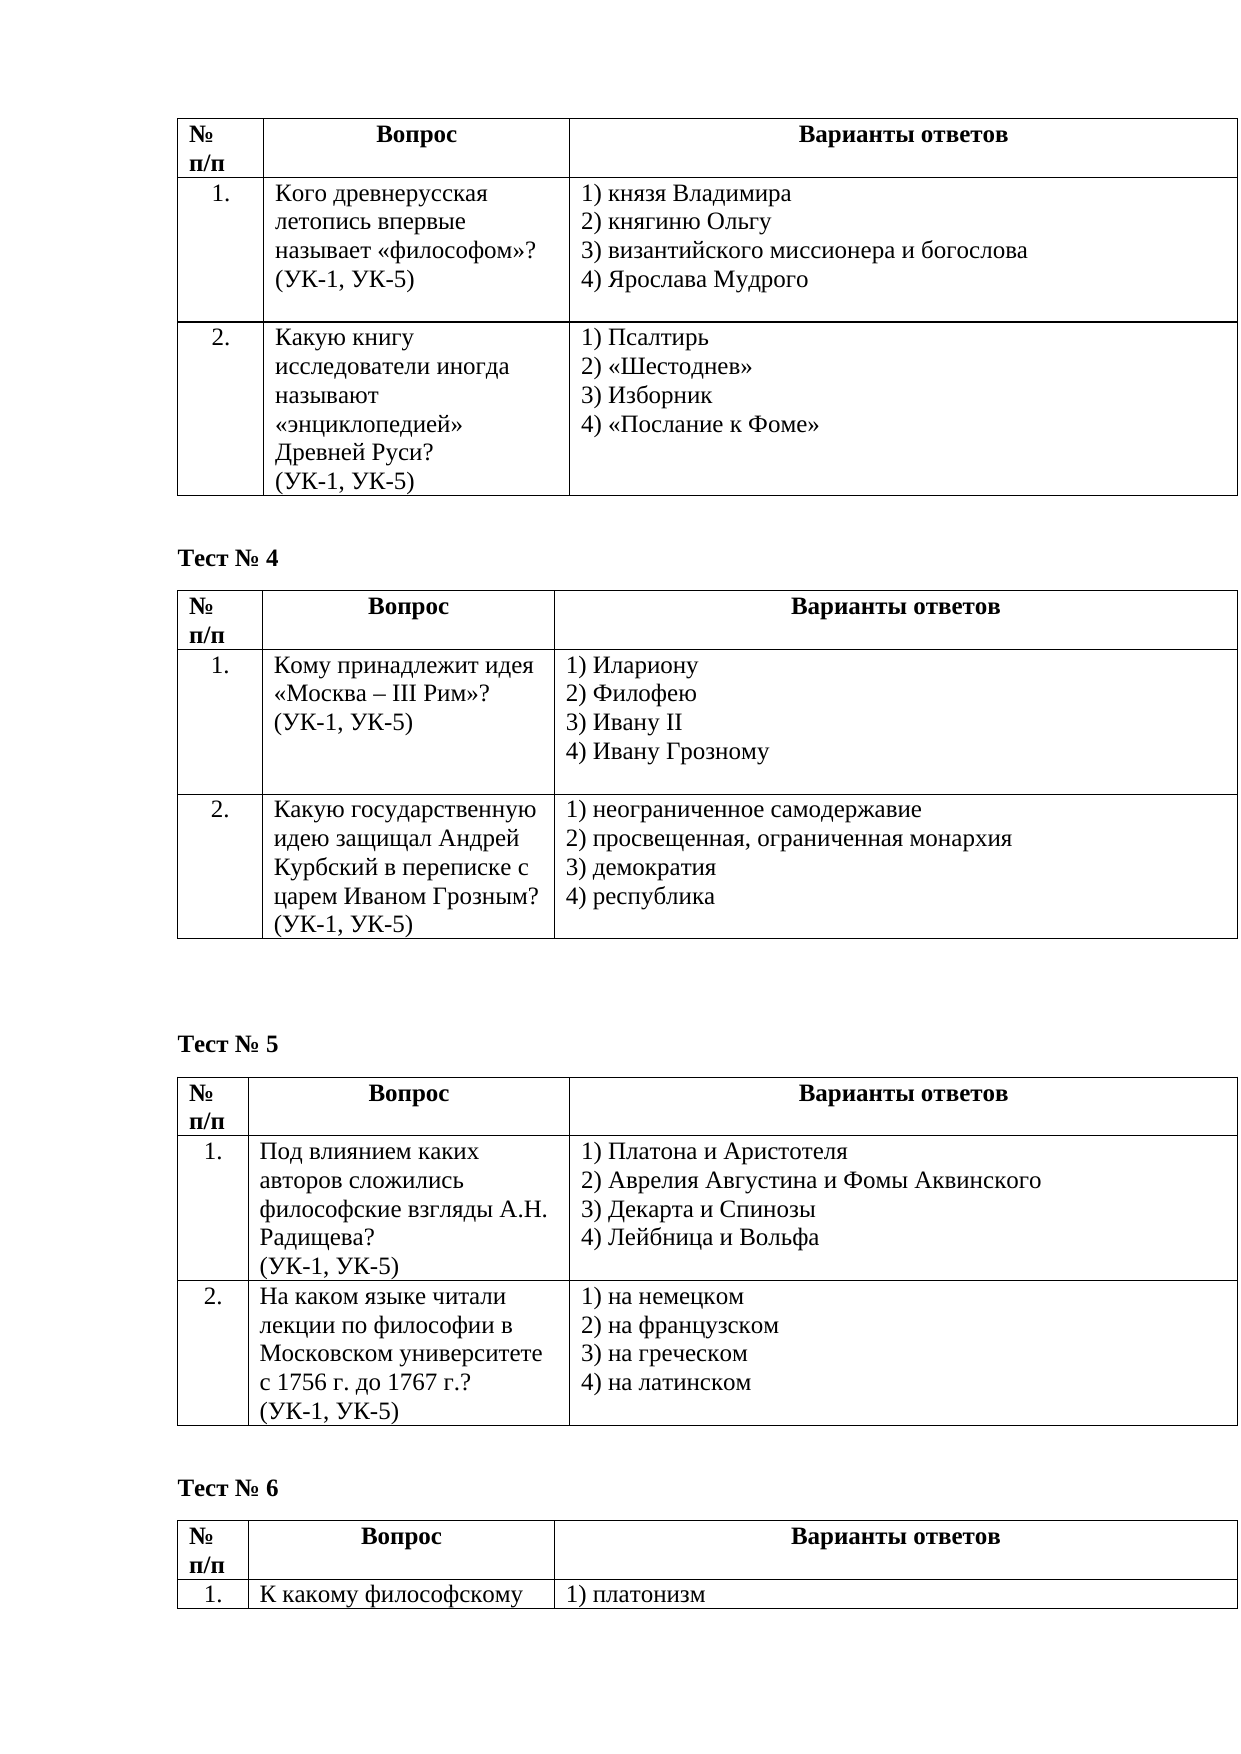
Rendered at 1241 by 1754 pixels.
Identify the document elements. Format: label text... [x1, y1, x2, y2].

table_cell 1) Илариону 2) Филофею 3) Ивану II 4) Ивану Грозному [555, 650, 1237, 793]
table_cell Кого древнерусская летопись впервые называет «философом»? (УК-1, УК-5) [264, 178, 569, 321]
table_header Вопрос [264, 119, 569, 177]
table_cell Какую книгу исследователи иногда называют «энциклопедией» Древней Руси? (УК-1, УК-5) [264, 323, 569, 495]
table_cell 1) неограниченное самодержавие 2) просвещенная, ограниченная монархия 3) демократия 4) республика [555, 795, 1237, 938]
table_header № п/п [178, 1521, 248, 1578]
table_header Варианты ответов [555, 1521, 1237, 1578]
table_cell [249, 1580, 554, 1608]
table_header Варианты ответов [555, 591, 1237, 649]
table_cell На каком языке читали лекции по философии в Московском университете с 1756 г. до 1767 г.? (УК-1, УК-5) [249, 1281, 569, 1425]
table_cell 2. [178, 323, 263, 495]
text Тест № 4 [177, 543, 1152, 572]
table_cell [555, 1580, 1237, 1608]
table_header Варианты ответов [570, 119, 1237, 177]
table_cell 1. [178, 650, 262, 793]
table_cell Какую государственную идею защищал Андрей Курбский в переписке с царем Иваном Грозным? (УК-1, УК-5) [263, 795, 554, 938]
text Тест № 5 [177, 1029, 1152, 1058]
table_header № п/п [178, 1078, 248, 1135]
table_cell Под влиянием каких авторов сложились философские взгляды А.Н. Радищева? (УК-1, УК-5) [249, 1136, 569, 1280]
table_cell 1) Платона и Аристотеля 2) Аврелия Августина и Фомы Аквинского 3) Декарта и Спинозы 4) Лейбница и Вольфа [570, 1136, 1237, 1280]
table_header Варианты ответов [570, 1078, 1237, 1135]
table_cell 2. [178, 795, 262, 938]
table_header Вопрос [249, 1078, 569, 1135]
table_cell 1) Псалтирь 2) «Шестоднев» 3) Изборник 4) «Послание к Фоме» [570, 323, 1237, 495]
table_cell 1. [178, 1136, 248, 1280]
table_header № п/п [178, 119, 263, 177]
table_cell 1. [178, 178, 263, 321]
table_cell 1) на немецком 2) на французском 3) на греческом 4) на латинском [570, 1281, 1237, 1425]
table_cell Кому принадлежит идея «Москва – III Рим»? (УК-1, УК-5) [263, 650, 554, 793]
table_header Вопрос [249, 1521, 554, 1578]
table_cell 2. [178, 1281, 248, 1425]
table_header Вопрос [263, 591, 554, 649]
table_header № п/п [178, 591, 262, 649]
table_cell 1) князя Владимира 2) княгиню Ольгу 3) византийского миссионера и богослова 4) Ярослава Мудрого [570, 178, 1237, 321]
text Тест № 6 [177, 1473, 1152, 1502]
table_cell 1. [178, 1580, 248, 1608]
